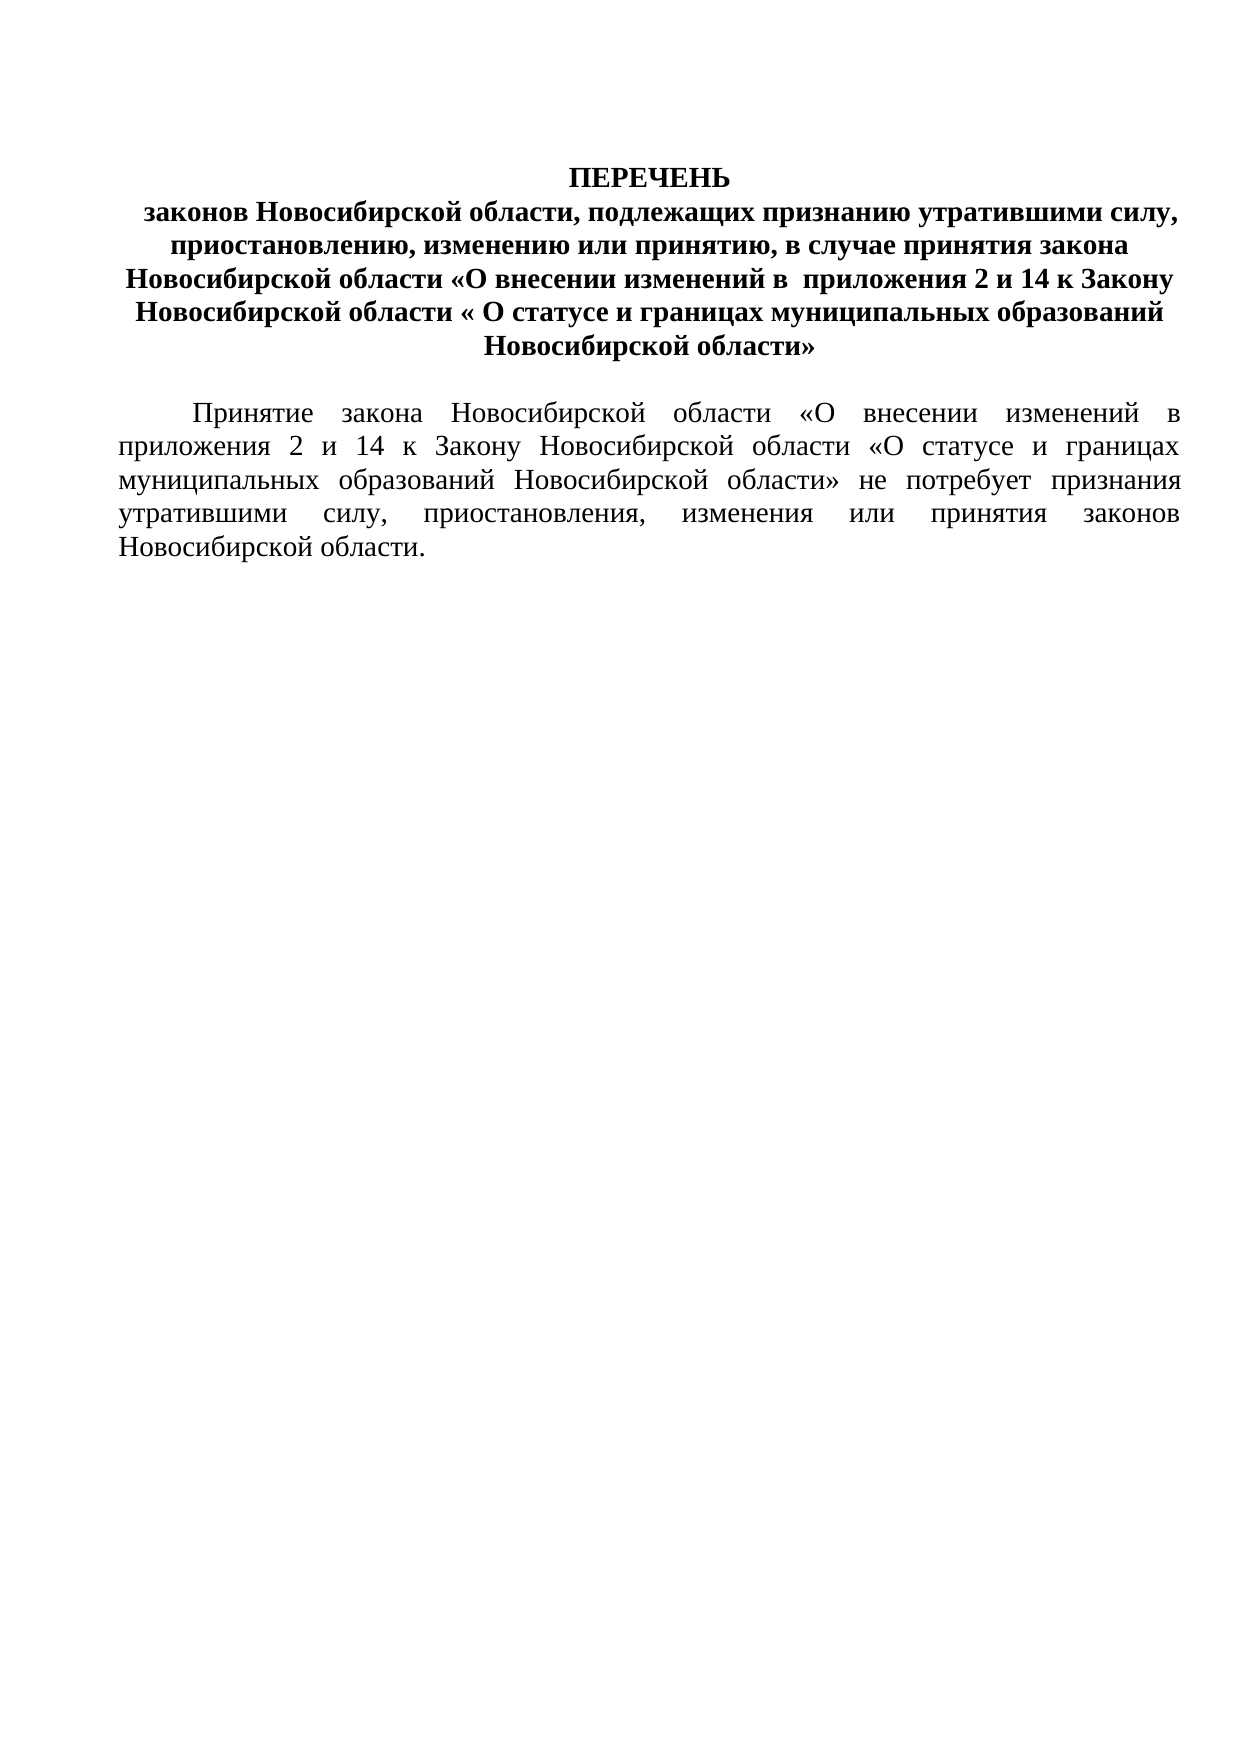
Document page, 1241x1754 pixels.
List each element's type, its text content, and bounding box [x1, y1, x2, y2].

text ПЕРЕЧЕНЬ [118, 160, 1181, 194]
text законов Новосибирской области, подлежащих признанию утратившими силу, приостановлению, изменению или принятию, в случае принятия закона Новосибирской области «О внесении изменений в приложения 2 и 14 к Закону Новосибирской области « О статусе и границах муниципальных образований Новосибирской области» [118, 194, 1181, 361]
text Принятие закона Новосибирской области «О внесении изменений в приложения 2 и 14 к Закону Новосибирской области «О статусе и границах муниципальных образований Новосибирской области» не потребует признания утратившими силу, приостановления, изменения или принятия законов Новосибирской области. [118, 395, 1181, 563]
